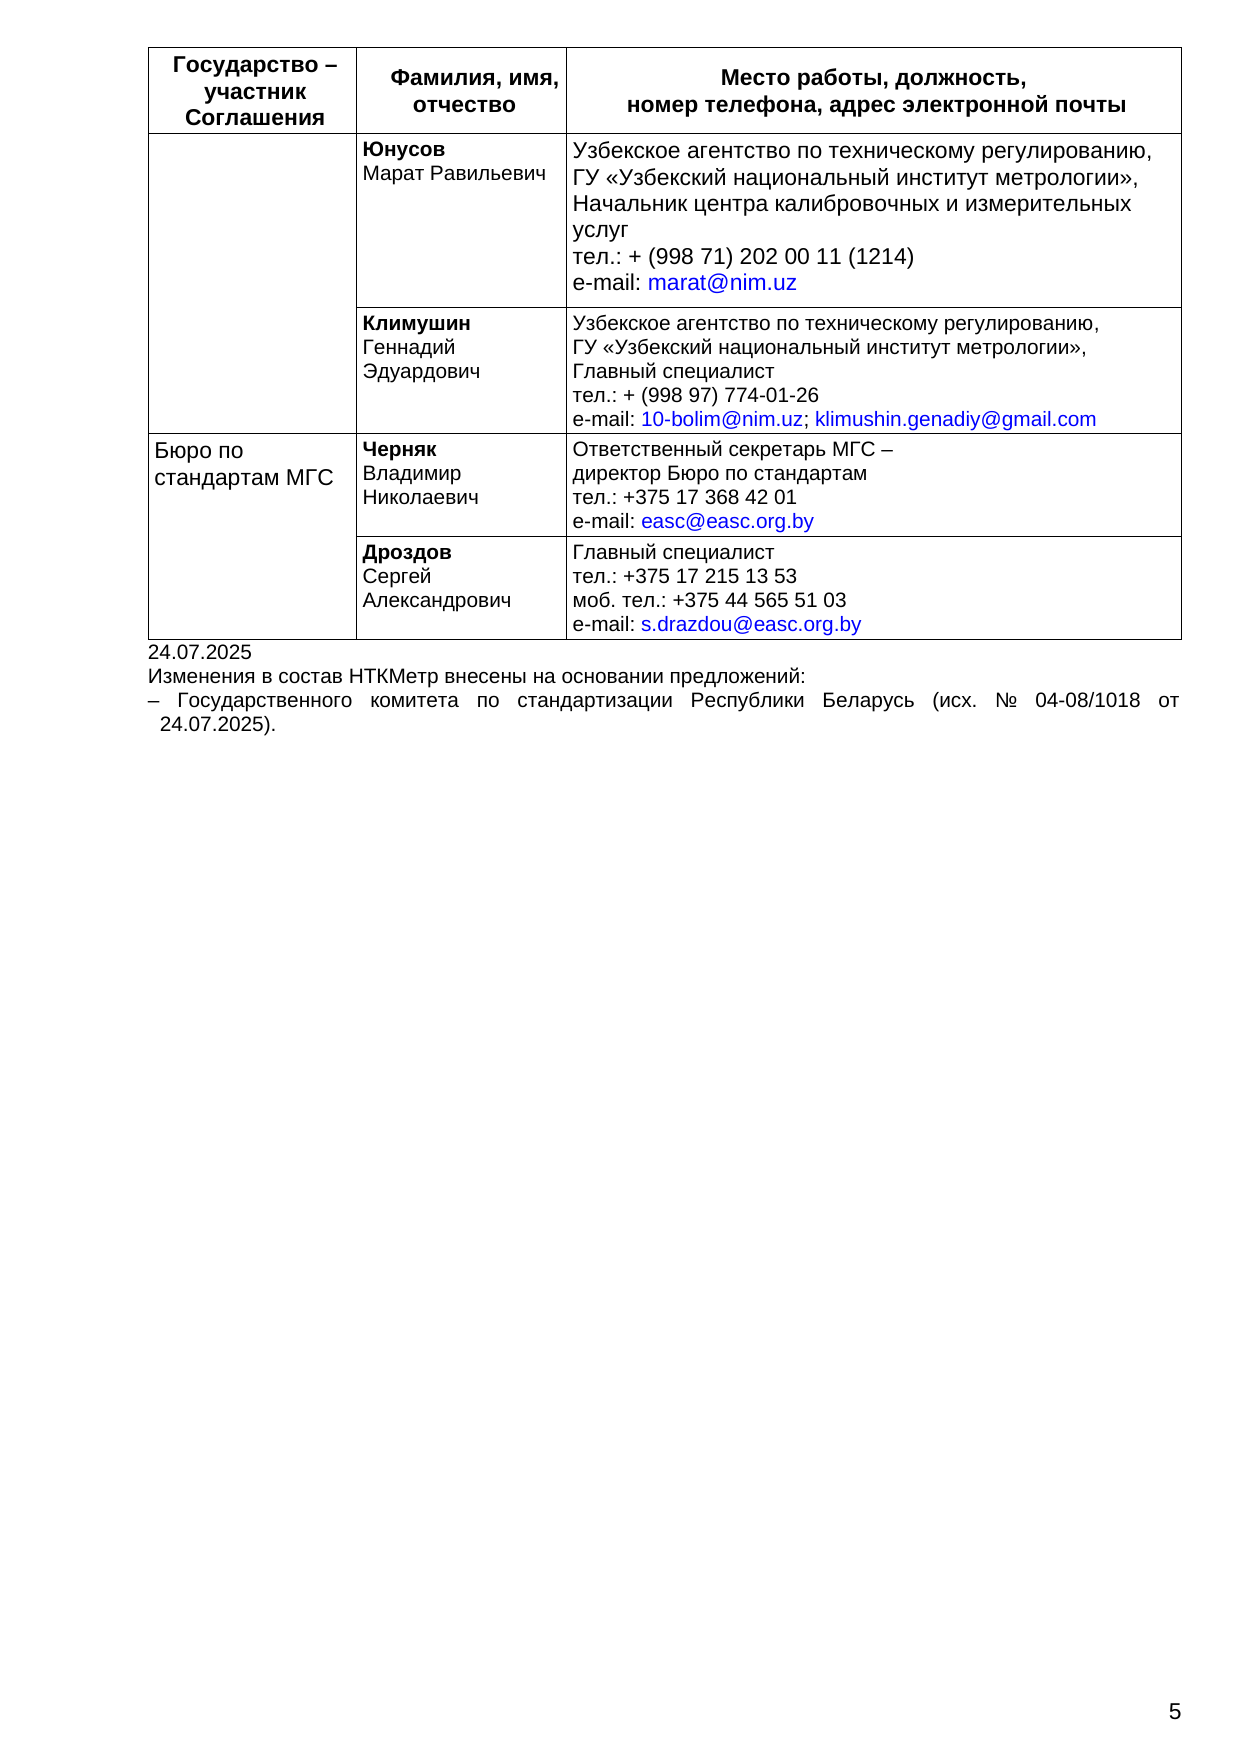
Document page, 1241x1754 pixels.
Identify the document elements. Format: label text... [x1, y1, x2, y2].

table_cell Черняк Владимир Николаевич [357, 434, 566, 536]
table_cell Климушин Геннадий Эдуардович [357, 308, 566, 433]
table_cell Главный специалист тел.: +375 17 215 13 53 моб. тел.: +375 44 565 51 03 e-mail: s.drazdou@easc.org.by [567, 537, 1181, 639]
text Изменения в состав НТКМетр внесены на основании предложений: [148, 664, 1181, 688]
table_cell Юнусов Марат Равильевич [357, 134, 566, 307]
table_cell Бюро по стандартам МГС [149, 434, 356, 639]
table_cell Узбекское агентство по техническому регулированию, ГУ «Узбекский национальный институт метрологии», Главный специалист тел.: + (998 97) 774-01-26 e-mail: 10-bolim@nim.uz; klimushin.genadiy@gmail.com [567, 308, 1181, 433]
text 24.07.2025 [148, 640, 1181, 664]
table_cell Узбекское агентство по техническому регулированию, ГУ «Узбекский национальный институт метрологии», Начальник центра калибровочных и измерительных услуг тел.: + (998 71) 202 00 11 (1214) e-mail: marat@nim.uz [567, 134, 1181, 307]
table_header Место работы, должность, номер телефона, адрес электронной почты [567, 48, 1181, 133]
text – Государственного комитета по стандартизации Республики Беларусь (исх. № 04-08/1018 от 24.07.2025). [148, 688, 1181, 736]
table_header Государство – участник Соглашения [149, 48, 356, 133]
table_cell Дроздов Сергей Александрович [357, 537, 566, 639]
table_cell Ответственный секретарь МГС – директор Бюро по стандартам тел.: +375 17 368 42 01 е-mail: easc@easc.org.by [567, 434, 1181, 536]
table_header Фамилия, имя, отчество [357, 48, 566, 133]
